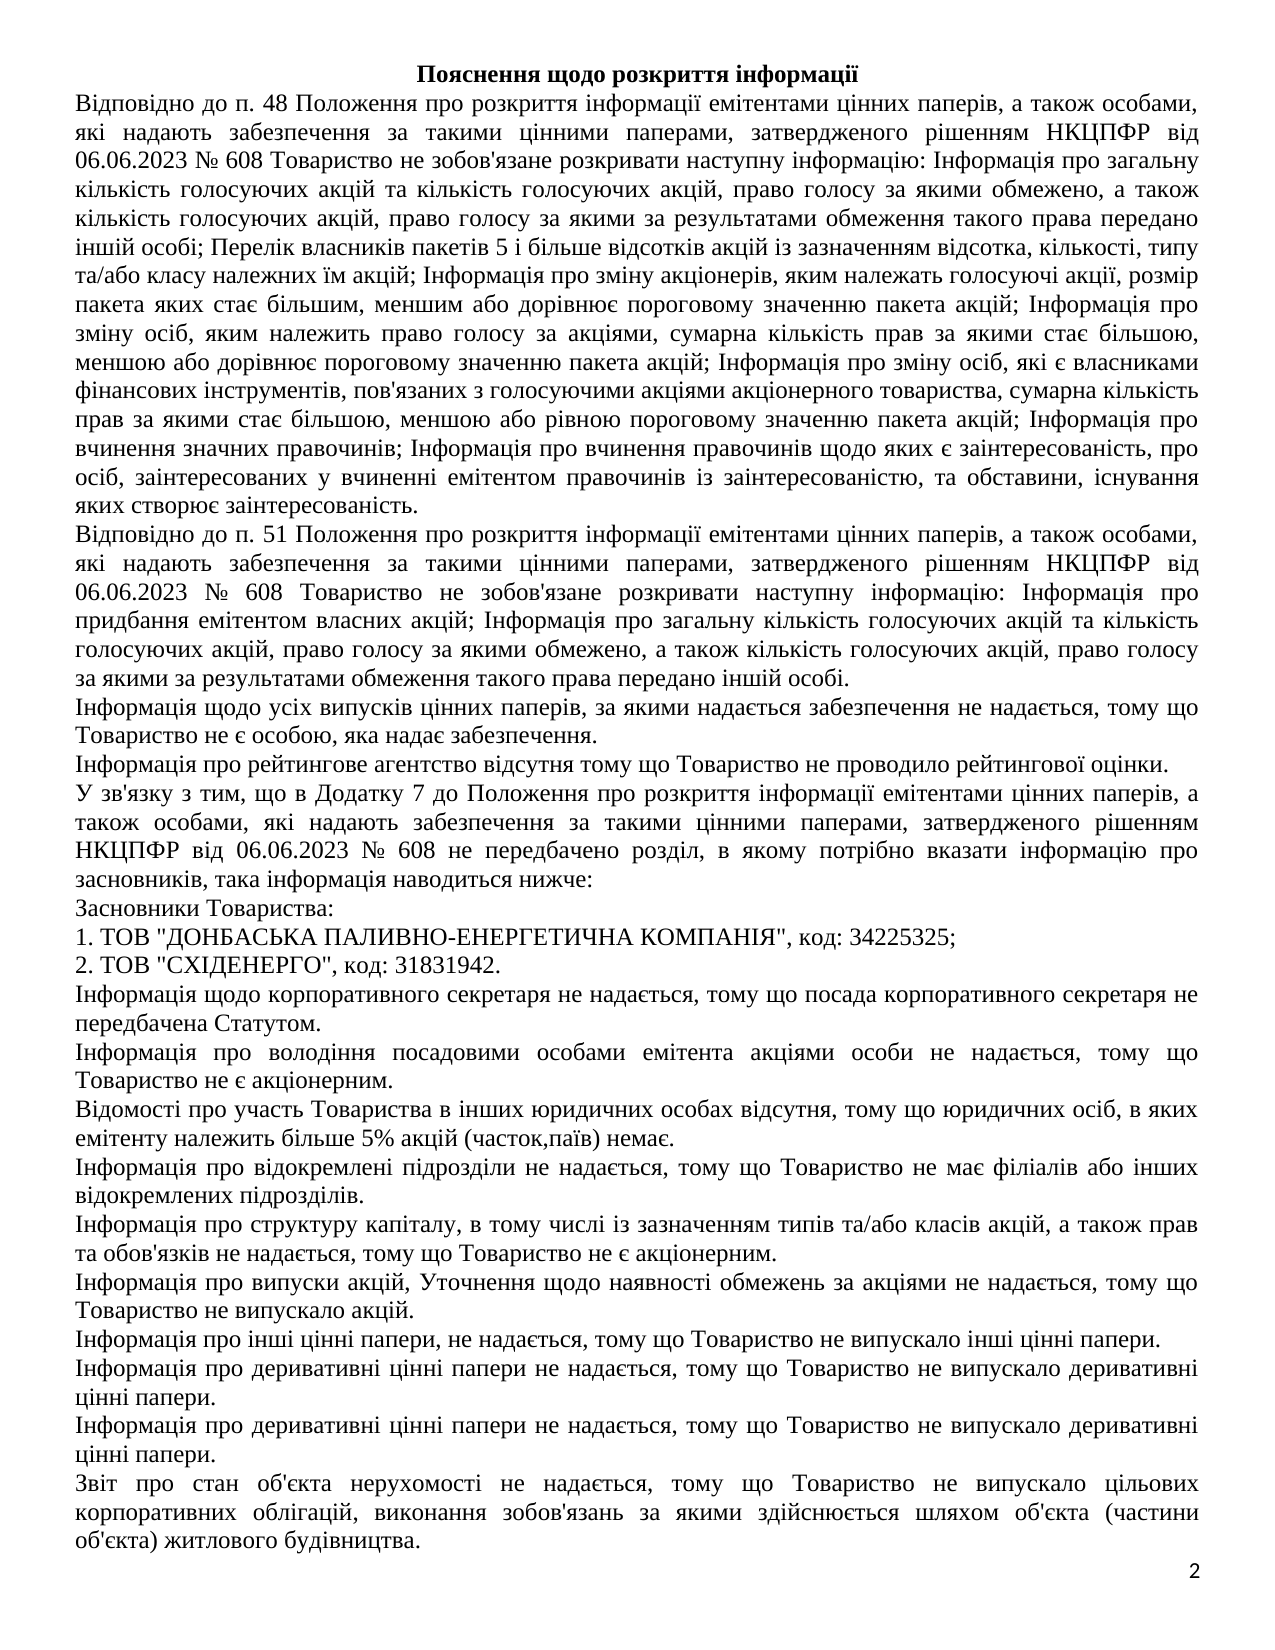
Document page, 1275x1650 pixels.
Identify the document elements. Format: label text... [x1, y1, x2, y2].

text Iнформацiя про iншi цiннi папери, не надається, тому що Товариство не випускало iншi цiннi папери. [75, 1324, 1200, 1353]
text Iнформацiя про володiння посадовими особами емiтента акцiями особи не надається, тому що Товариство не є акцiонерним. [75, 1037, 1200, 1094]
text Iнформацiя про рейтингове агентство вiдсутня тому що Товариство не проводило рейтингової оцiнки. [75, 749, 1200, 778]
text Звiт про стан об'єкта нерухомостi не надається, тому що Товариство не випускало цiльових корпоративних облiгацiй, виконання зобов'язань за якими здiйснюється шляхом об'єкта (частини об'єкта) житлового будiвництва. [75, 1468, 1200, 1554]
text Вiдповiдно до п. 48 Положення про розкриття iнформацiї емiтентами цiнних паперiв, а також особами, якi надають забезпечення за такими цiнними паперами, затвердженого рiшенням НКЦПФР вiд 06.06.2023 № 608 Товариство не зобов'язане розкривати наступну iнформацiю: Iнформацiя про загальну кiлькiсть голосуючих акцiй та кiлькiсть голосуючих акцiй, право голосу за якими обмежено, а також кiлькiсть голосуючих акцiй, право голосу за якими за результатами обмеження такого права передано iншiй особi; Перелiк власникiв пакетiв 5 i бiльше вiдсоткiв акцiй iз зазначенням вiдсотка, кiлькостi, типу та/або класу належних їм акцiй; Iнформацiя про змiну акцiонерiв, яким належать голосуючi акцiї, розмiр пакета яких стає бiльшим, меншим або дорiвнює пороговому значенню пакета акцiй; Iнформацiя про змiну осiб, яким належить право голосу за акцiями, сумарна кiлькiсть прав за якими стає бiльшою, меншою або дорiвнює пороговому значенню пакета акцiй; Iнформацiя про змiну осiб, якi є власниками фiнансових iнструментiв, пов'язаних з голосуючими акцiями акцiонерного товариства, сумарна кiлькiсть прав за якими стає бiльшою, меншою або рiвною пороговому значенню пакета акцiй; Iнформацiя про вчинення значних правочинiв; Iнформацiя про вчинення правочинiв щодо яких є заiнтересованiсть, про осiб, заiнтересованих у вчиненнi емiтентом правочинiв iз заiнтересованiстю, та обставини, iснування яких створює заiнтересованiсть. [75, 88, 1200, 519]
text Iнформацiя щодо корпоративного секретаря не надається, тому що посада корпоративного секретаря не передбачена Статутом. [75, 979, 1200, 1037]
text Iнформацiя про деривативнi цiннi папери не надається, тому що Товариство не випускало деривативнi цiннi папери. [75, 1411, 1200, 1468]
text Iнформацiя про структуру капiталу, в тому числi iз зазначенням типiв та/або класiв акцiй, а також прав та обов'язкiв не надається, тому що Товариство не є акцiонерним. [75, 1209, 1200, 1267]
text Пояснення щодо розкриття інформації [75, 59, 1200, 88]
text Iнформацiя про вiдокремленi пiдроздiли не надається, тому що Товариство не має фiлiалiв або iнших вiдокремлених пiдроздiлiв. [75, 1152, 1200, 1209]
text Iнформацiя про деривативнi цiннi папери не надається, тому що Товариство не випускало деривативнi цiннi папери. [75, 1353, 1200, 1411]
text 1. ТОВ "ДОНБАСЬКА ПАЛИВНО-ЕНЕРГЕТИЧНА КОМПАНIЯ", код: 34225325; [75, 922, 1200, 951]
text Вiдповiдно до п. 51 Положення про розкриття iнформацiї емiтентами цiнних паперiв, а також особами, якi надають забезпечення за такими цiнними паперами, затвердженого рiшенням НКЦПФР вiд 06.06.2023 № 608 Товариство не зобов'язане розкривати наступну iнформацiю: Iнформацiя про придбання емiтентом власних акцiй; Iнформацiя про загальну кiлькiсть голосуючих акцiй та кiлькiсть голосуючих акцiй, право голосу за якими обмежено, а також кiлькiсть голосуючих акцiй, право голосу за якими за результатами обмеження такого права передано iншiй особi. [75, 519, 1200, 692]
text 2. ТОВ "СХIДЕНЕРГО", код: 31831942. [75, 951, 1200, 979]
text У зв'язку з тим, що в Додатку 7 до Положення про розкриття iнформацiї емiтентами цiнних паперiв, а також особами, якi надають забезпечення за такими цiнними паперами, затвердженого рiшенням НКЦПФР вiд 06.06.2023 № 608 не передбачено роздiл, в якому потрiбно вказати iнформацiю про засновникiв, така iнформацiя наводиться нижче: [75, 778, 1200, 893]
text Iнформацiя про випуски акцiй, Уточнення щодо наявностi обмежень за акцiями не надається, тому що Товариство не випускало акцiй. [75, 1267, 1200, 1324]
text Вiдомостi про участь Товариства в iнших юридичних особах вiдсутня, тому що юридичних осiб, в яких емiтенту належить бiльше 5% акцiй (часток,паїв) немає. [75, 1094, 1200, 1152]
text Iнформацiя щодо усiх випускiв цiнних паперiв, за якими надається забезпечення не надається, тому що Товариство не є особою, яка надає забезпечення. [75, 692, 1200, 749]
text Засновники Товариства: [75, 893, 1200, 922]
